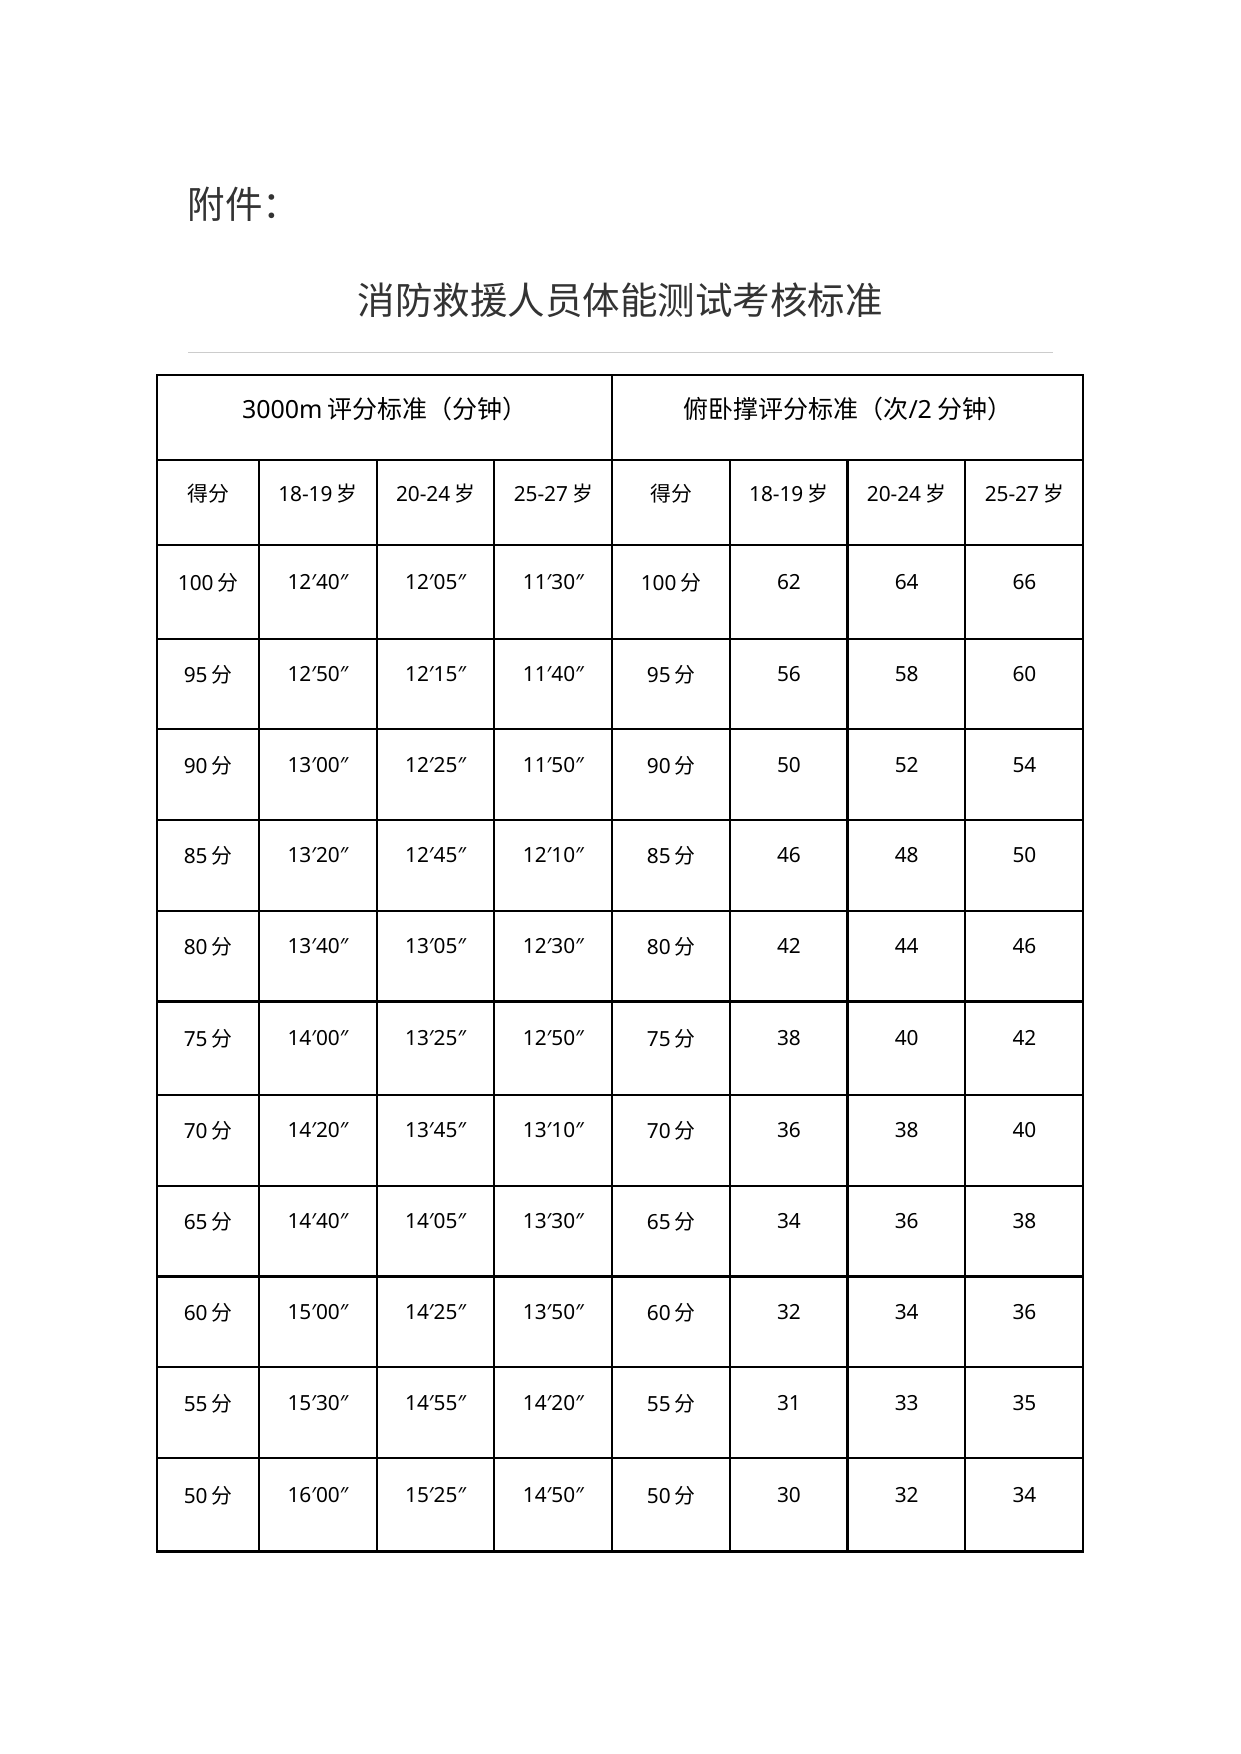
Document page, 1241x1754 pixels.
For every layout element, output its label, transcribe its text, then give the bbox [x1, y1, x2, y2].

table_cell 25-27岁 [495, 461, 611, 544]
table_cell 60 [966, 640, 1082, 728]
table_cell 15′00″ [260, 1278, 376, 1366]
table_header 俯卧撑评分标准（次/2分钟） [613, 376, 1082, 459]
table_cell 48 [849, 821, 964, 910]
table_cell 14′55″ [378, 1368, 493, 1457]
table_cell 60分 [613, 1278, 729, 1366]
table_cell 50分 [158, 1459, 258, 1550]
table_cell 44 [849, 912, 964, 1000]
table_cell 34 [849, 1278, 964, 1366]
table_cell 62 [731, 546, 846, 637]
table_cell 20-24岁 [378, 461, 493, 544]
table_header 3000m评分标准（分钟） [158, 376, 611, 459]
table_cell 34 [731, 1187, 846, 1275]
table_cell 32 [731, 1278, 846, 1366]
table_cell 36 [966, 1278, 1082, 1366]
table_cell 75分 [613, 1003, 729, 1094]
table_cell 95分 [158, 640, 258, 728]
table_cell 55分 [613, 1368, 729, 1457]
table_cell 90分 [613, 730, 729, 819]
table_cell 42 [731, 912, 846, 1000]
table_cell 85分 [158, 821, 258, 910]
table_cell 13′20″ [260, 821, 376, 910]
table_cell 52 [849, 730, 964, 819]
table_cell 42 [966, 1003, 1082, 1094]
table_cell 50 [731, 730, 846, 819]
table_cell 12′30″ [495, 912, 611, 1000]
table_cell 13′45″ [378, 1096, 493, 1185]
table_cell 36 [731, 1096, 846, 1185]
table_cell 65分 [613, 1187, 729, 1275]
table_cell 32 [849, 1459, 964, 1550]
table_cell 13′50″ [495, 1278, 611, 1366]
table_cell 31 [731, 1368, 846, 1457]
table_cell 16′00″ [260, 1459, 376, 1550]
table_cell 36 [849, 1187, 964, 1275]
table_cell 14′25″ [378, 1278, 493, 1366]
text 附件： [187, 164, 1053, 239]
table_cell 25-27岁 [966, 461, 1082, 544]
table_cell 56 [731, 640, 846, 728]
table_cell 12′05″ [378, 546, 493, 637]
table_cell 100分 [613, 546, 729, 637]
table_cell 35 [966, 1368, 1082, 1457]
table_cell 70分 [613, 1096, 729, 1185]
table_cell 33 [849, 1368, 964, 1457]
table_cell 20-24岁 [849, 461, 964, 544]
table_cell 13′30″ [495, 1187, 611, 1275]
table_cell 65分 [158, 1187, 258, 1275]
table_cell 75分 [158, 1003, 258, 1094]
text 消防救援人员体能测试考核标准 [187, 260, 1053, 353]
table_cell 70分 [158, 1096, 258, 1185]
table_cell 55分 [158, 1368, 258, 1457]
table_cell 13′40″ [260, 912, 376, 1000]
table_cell 14′00″ [260, 1003, 376, 1094]
table_cell 30 [731, 1459, 846, 1550]
table_cell 64 [849, 546, 964, 637]
table_cell 18-19岁 [260, 461, 376, 544]
table_cell 95分 [613, 640, 729, 728]
table_cell 80分 [158, 912, 258, 1000]
table_cell 11′30″ [495, 546, 611, 637]
table_cell 14′05″ [378, 1187, 493, 1275]
table_cell 40 [966, 1096, 1082, 1185]
table_cell 12′45″ [378, 821, 493, 910]
table_cell 100分 [158, 546, 258, 637]
table_cell 50分 [613, 1459, 729, 1550]
table_cell 46 [731, 821, 846, 910]
table_cell 14′20″ [495, 1368, 611, 1457]
table_cell 15′25″ [378, 1459, 493, 1550]
table_cell 13′10″ [495, 1096, 611, 1185]
table_cell 34 [966, 1459, 1082, 1550]
table_cell 14′20″ [260, 1096, 376, 1185]
table_cell 60分 [158, 1278, 258, 1366]
table_cell 13′25″ [378, 1003, 493, 1094]
table_cell 90分 [158, 730, 258, 819]
table_cell 15′30″ [260, 1368, 376, 1457]
table_cell 14′50″ [495, 1459, 611, 1550]
table_cell 11′50″ [495, 730, 611, 819]
table_cell 13′05″ [378, 912, 493, 1000]
table_cell 12′15″ [378, 640, 493, 728]
table_cell 38 [731, 1003, 846, 1094]
table_cell 54 [966, 730, 1082, 819]
table_cell 12′50″ [495, 1003, 611, 1094]
table_cell 50 [966, 821, 1082, 910]
table_cell 12′40″ [260, 546, 376, 637]
table_cell 85分 [613, 821, 729, 910]
table_cell 38 [849, 1096, 964, 1185]
table_cell 12′50″ [260, 640, 376, 728]
table_cell 18-19岁 [731, 461, 846, 544]
table_cell 80分 [613, 912, 729, 1000]
table_cell 40 [849, 1003, 964, 1094]
table_cell 58 [849, 640, 964, 728]
table_cell 66 [966, 546, 1082, 637]
table_cell 得分 [158, 461, 258, 544]
table_cell 12′10″ [495, 821, 611, 910]
table_cell 11′40″ [495, 640, 611, 728]
table_cell 得分 [613, 461, 729, 544]
table_cell 46 [966, 912, 1082, 1000]
table_cell 12′25″ [378, 730, 493, 819]
table_cell 14′40″ [260, 1187, 376, 1275]
table_cell 13′00″ [260, 730, 376, 819]
table_cell 38 [966, 1187, 1082, 1275]
